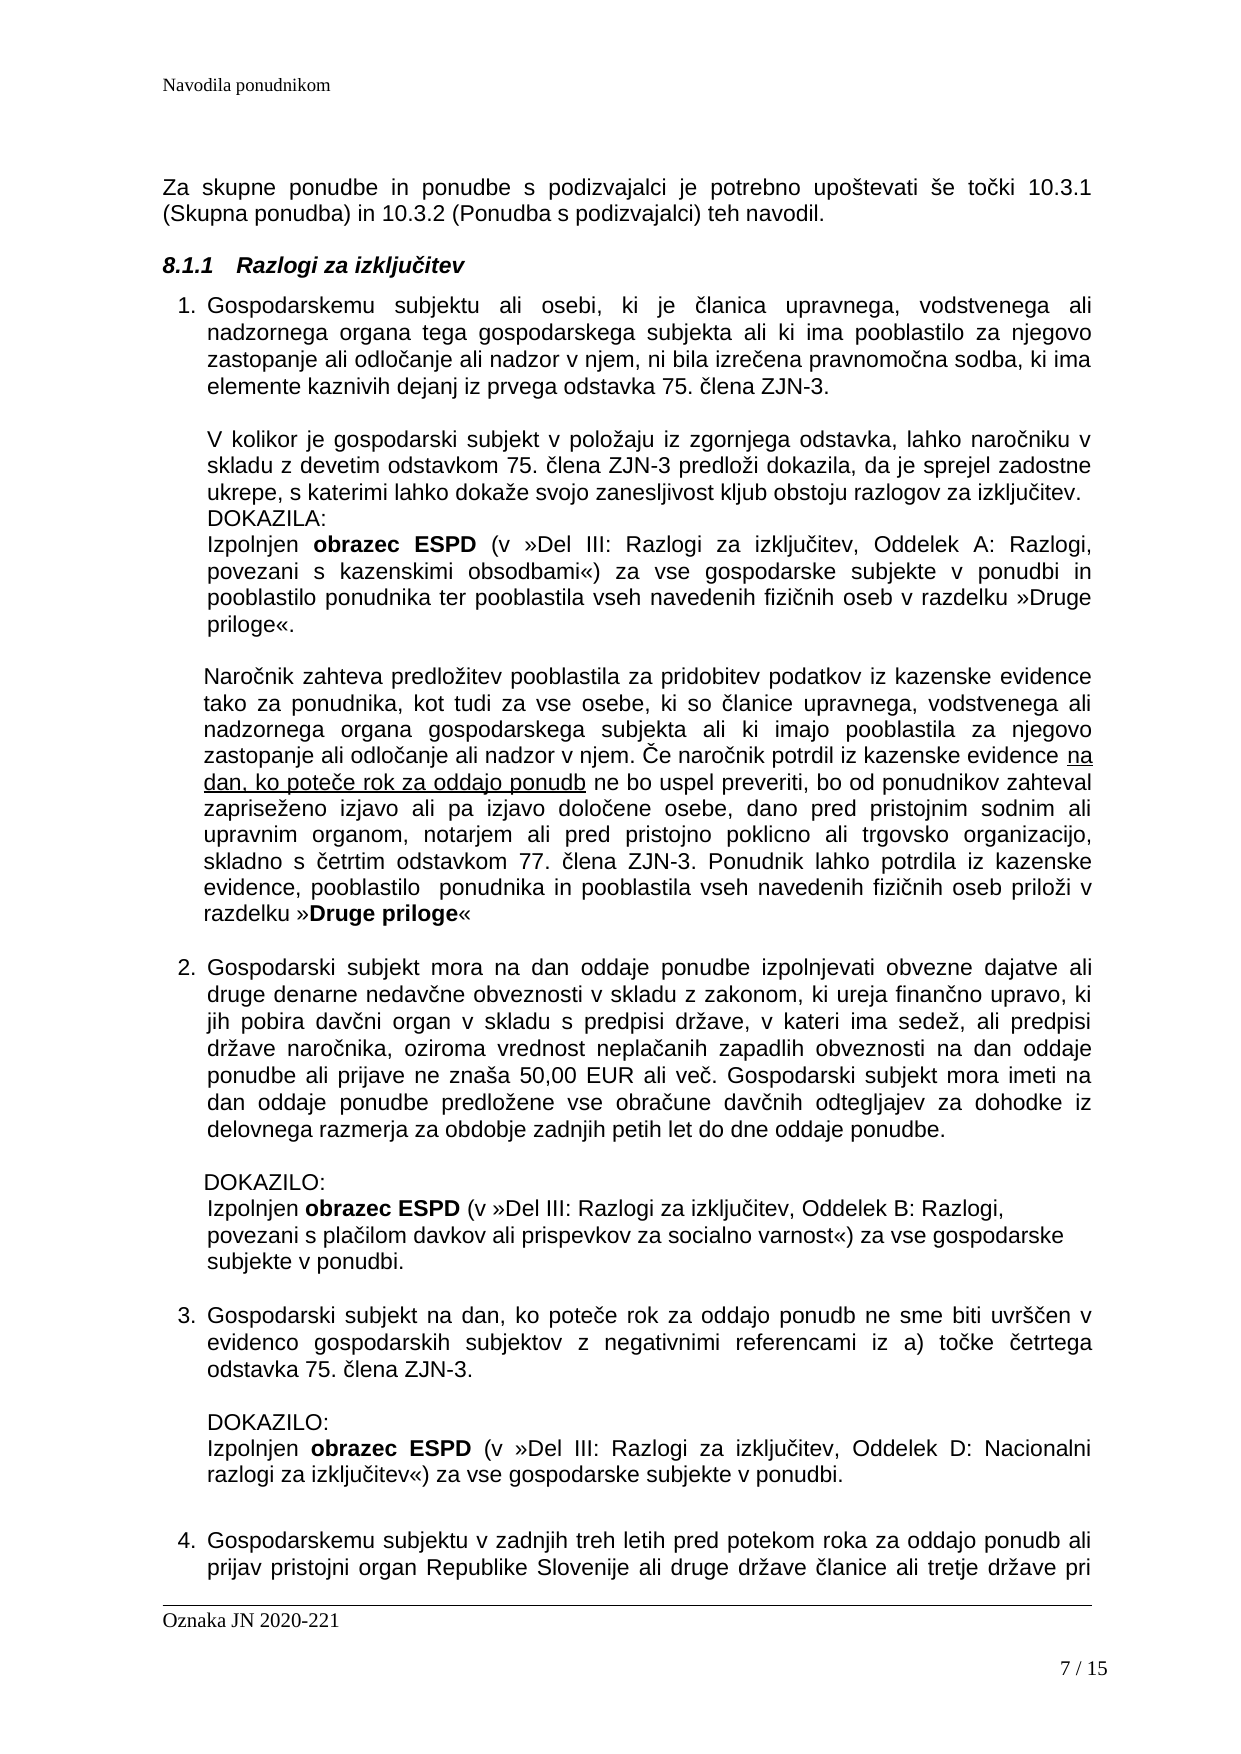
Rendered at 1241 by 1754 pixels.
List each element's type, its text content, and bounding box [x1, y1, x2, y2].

text DOKAZILA: [162, 505, 1092, 531]
text DOKAZILO: [162, 1169, 1092, 1195]
text Za skupne ponudbe in ponudbe s podizvajalci je potrebno upoštevati še točki 10.3.1 (Skupna ponudba) in 10.3.2 (Ponudba s podizvajalci) teh navodil. [162, 174, 1092, 227]
text Naročnik zahteva predložitev pooblastila za pridobitev podatkov iz kazenske evidence tako za ponudnika, kot tudi za vse osebe, ki so članice upravnega, vodstvenega ali nadzornega organa gospodarskega subjekta ali ki imajo pooblastila za njegovo zastopanje ali odločanje ali nadzor v njem. Če naročnik potrdil iz kazenske evidence na dan, ko poteče rok za oddajo ponudb ne bo uspel preveriti, bo od ponudnikov zahteval zapriseženo izjavo ali pa izjavo določene osebe, dano pred pristojnim sodnim ali upravnim organom, notarjem ali pred pristojno poklicno ali trgovsko organizacijo, skladno s četrtim odstavkom 77. člena ZJN-3. Ponudnik lahko potrdila iz kazenske evidence, pooblastilo ponudnika in pooblastila vseh navedenih fizičnih oseb priloži v razdelku »Druge priloge« [203, 663, 1092, 927]
list Gospodarski subjekt mora na dan oddaje ponudbe izpolnjevati obvezne dajatve ali druge denarne nedavčne obveznosti v skladu z zakonom, ki ureja finančno upravo, ki jih pobira davčni organ v skladu s predpisi države, v kateri ima sedež, ali predpisi države naročnika, oziroma vrednost neplačanih zapadlih obveznosti na dan oddaje ponudbe ali prijave ne znaša 50,00 EUR ali več. Gospodarski subjekt mora imeti na dan oddaje ponudbe predložene vse obračune davčnih odtegljajev za dohodke iz delovnega razmerja za obdobje zadnjih petih let do dne oddaje ponudbe. [177, 953, 1092, 1143]
text Izpolnjen obrazec ESPD (v »Del III: Razlogi za izključitev, Oddelek B: Razlogi, povezani s plačilom davkov ali prispevkov za socialno varnost«) za vse gospodarske subjekte v ponudbi. [207, 1195, 1092, 1274]
text Izpolnjen obrazec ESPD (v »Del III: Razlogi za izključitev, Oddelek D: Nacionalni razlogi za izključitev«) za vse gospodarske subjekte v ponudbi. [207, 1435, 1092, 1487]
text DOKAZILO: [162, 1408, 1092, 1435]
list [177, 1526, 1092, 1581]
list Gospodarski subjekt na dan, ko poteče rok za oddajo ponudb ne sme biti uvrščen v evidenco gospodarskih subjektov z negativnimi referencami iz a) točke četrtega odstavka 75. člena ZJN-3. [177, 1301, 1092, 1382]
list Gospodarskemu subjektu ali osebi, ki je članica upravnega, vodstvenega ali nadzornega organa tega gospodarskega subjekta ali ki ima pooblastilo za njegovo zastopanje ali odločanje ali nadzor v njem, ni bila izrečena pravnomočna sodba, ki ima elemente kaznivih dejanj iz prvega odstavka 75. člena ZJN-3. [177, 291, 1092, 400]
text V kolikor je gospodarski subjekt v položaju iz zgornjega odstavka, lahko naročniku v skladu z devetim odstavkom 75. člena ZJN-3 predloži dokazila, da je sprejel zadostne ukrepe, s katerimi lahko dokaže svojo zanesljivost kljub obstoju razlogov za izključitev. [207, 426, 1092, 505]
text Izpolnjen obrazec ESPD (v »Del III: Razlogi za izključitev, Oddelek A: Razlogi, povezani s kazenskimi obsodbami«) za vse gospodarske subjekte v ponudbi in pooblastilo ponudnika ter pooblastila vseh navedenih fizičnih oseb v razdelku »Druge priloge«. [207, 531, 1092, 637]
subtitle Razlogi za izključitev [162, 252, 1092, 279]
